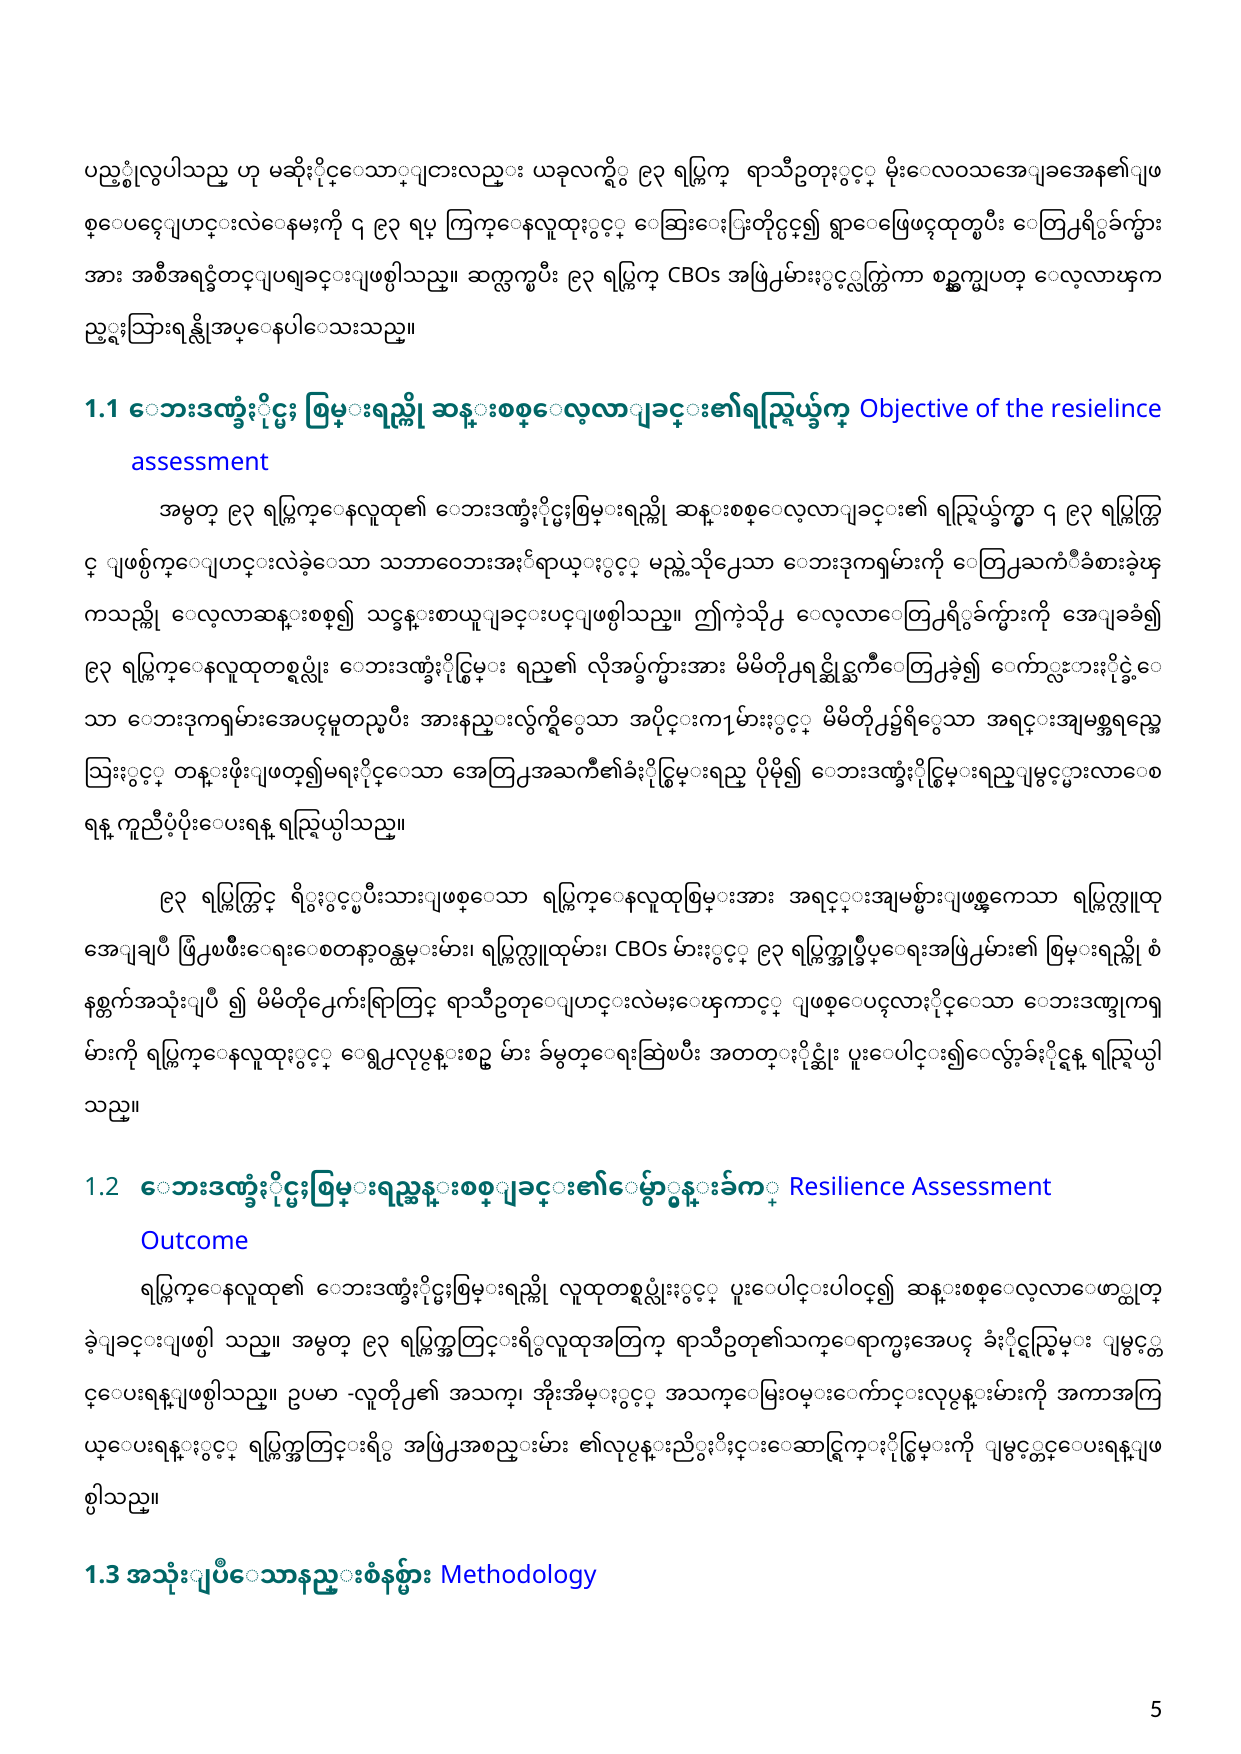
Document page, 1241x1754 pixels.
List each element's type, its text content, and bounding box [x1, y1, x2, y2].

subtitle 1.1 ေဘးဒဏ္ခံႏိုင္မႈ စြမ္းရည္ကို ဆန္းစစ္ေလ့လာျခင္း၏ရည္ရြယ္ခ်က္ Objective of the resielince assessment [84, 384, 1162, 478]
text ၉၃ ရပ္ကြက္တြင္ ရိွႏွင့္ၿပီးသားျဖစ္ေသာ ရပ္ကြက္ေနလူထုစြမ္းအား အရင္္းအျမစ္မ်ားျဖစ္ၾကေသာ ရပ္ကြက္လူထုအေျချပဳ ဖြံ႕ၿဖိဳးေရးေစတနာ့ဝန္ထမ္းမ်ား၊ ရပ္ကြက္လူထုမ်ား၊ CBOs မ်ားႏွင့္ ၉၃ ရပ္ကြက္အုပ္ခ်ဳပ္ေရးအဖြဲ႕မ်ား၏ စြမ္းရည္ကို စံနစ္တက်အသုံးျပဳ ၍ မိမိတို႕ေက်းရြာတြင္ ရာသီဥတုေျပာင္းလဲမႈေၾကာင့္ ျဖစ္ေပၚလာႏိုင္ေသာ ေဘးဒဏ္ဒုကၡမ်ားကို ရပ္ကြက္ေနလူထုႏွင့္ ေရွ႕လုပ္ငန္းစဥ္ မ်ား ခ်မွတ္ေရးဆြဲၿပီး အတတ္ႏိုင္ဆုံး ပူးေပါင္း၍ေလွ်ာ့ခ်ႏိုင္ရန္ ရည္ရြယ္ပါသည္။ [84, 876, 1162, 1131]
text ရပ္ကြက္ေနလူထု၏ ေဘးဒဏ္ခံႏိုင္မႈစြမ္းရည္ကို လူထုတစ္ရပ္လုံးႏွင့္ ပူးေပါင္းပါဝင္၍ ဆန္းစစ္ေလ့လာေဖာ္ထုတ္ခဲ့ျခင္းျဖစ္ပါ သည္။ အမွတ္ ၉၃ ရပ္ကြက္အတြင္းရိွလူထုအတြက္ ရာသီဥတု၏သက္ေရာက္မႈအေပၚ ခံႏိုင္ရည္စြမ္း ျမွင့္တင္ေပးရန္ျဖစ္ပါသည္။ ဥပမာ -လူတို႕၏ အသက္၊ အိုးအိမ္ႏွင့္ အသက္ေမြးဝမ္းေက်ာင္းလုပ္ငန္းမ်ားကို အကာအကြယ္ေပးရန္ႏွင့္ ရပ္ကြက္အတြင္းရိွ အဖြဲ႕အစည္းမ်ား ၏လုပ္ငန္းညိွႏိႈင္းေဆာင္ရြက္ႏိုင္စြမ္းကို ျမွင့္တင္ေပးရန္ျဖစ္ပါသည္။ [84, 1268, 1162, 1522]
subtitle ေဘးဒဏ္ခံႏိုင္မႈစြမ္းရည္ဆန္းစစ္ျခင္း၏ေမွ်ာ္မွန္းခ်က္ Resilience Assessment Outcome [84, 1163, 1162, 1256]
text 1.3 အသုံးျပဳေသာနည္းစံနစ္မ်ား Methodology [84, 1550, 1162, 1604]
text ​ အမွတ္ ၉၃ ရပ္ကြက္ေနလူထု၏ ေဘးဒဏ္ခံႏိုင္မႈစြမ္းရည္ကို ဆန္းစစ္ေလ့လာျခင္း၏ ရည္ရြယ္ခ်က္မွာ ၎ ၉၃ ရပ္ကြက္တြင္ ျဖစ္ပ်က္ေျပာင္းလဲခဲ့ေသာ သဘာဝေဘးအႏၲရာယ္ႏွင့္ မည္ကဲ့သို႕ေသာ ေဘးဒုကၡမ်ားကို ေတြ႕ႀကံဳခံစားခဲ့ၾကသည္ကို ေလ့လာဆန္းစစ္၍ သင္ခန္းစာယူျခင္းပင္ျဖစ္ပါသည္။ ဤကဲ့သို႕ ေလ့လာေတြ႕ရိွခ်က္မ်ားကို အေျခခံ၍ ၉၃ ရပ္ကြက္ေနလူထုတစ္ရပ္လုံး ေဘးဒဏ္ခံႏိုင္စြမ္း ရည္၏ လိုအပ္ခ်က္မ်ားအား မိမိတို႕ရင္ဆိုင္ႀကဳံေတြ႕ခဲ့၍ ေက်ာ္လႊားႏိုင္ခဲ့ေသာ ေဘးဒုကၡမ်ားအေပၚမူတည္ၿပီး အားနည္းလွ်က္ရိွေသာ အပိုင္းက႑မ်ားႏွင့္ မိမိတို႕၌ရိွေသာ အရင္းအျမစ္အရည္အေသြးႏွင့္ တန္းဖိုးျဖတ္၍မရႏိုင္ေသာ အေတြ႕အႀကဳံ၏ခံႏိုင္စြမ္းရည္ ပိုမို၍ ေဘးဒဏ္ခံႏိုင္စြမ္းရည္ျမွင့္မားလာေစရန္ ကူညီပံ့ပိုးေပးရန္ ရည္ရြယ္ပါသည္။ [84, 489, 1162, 848]
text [84, 150, 1162, 352]
